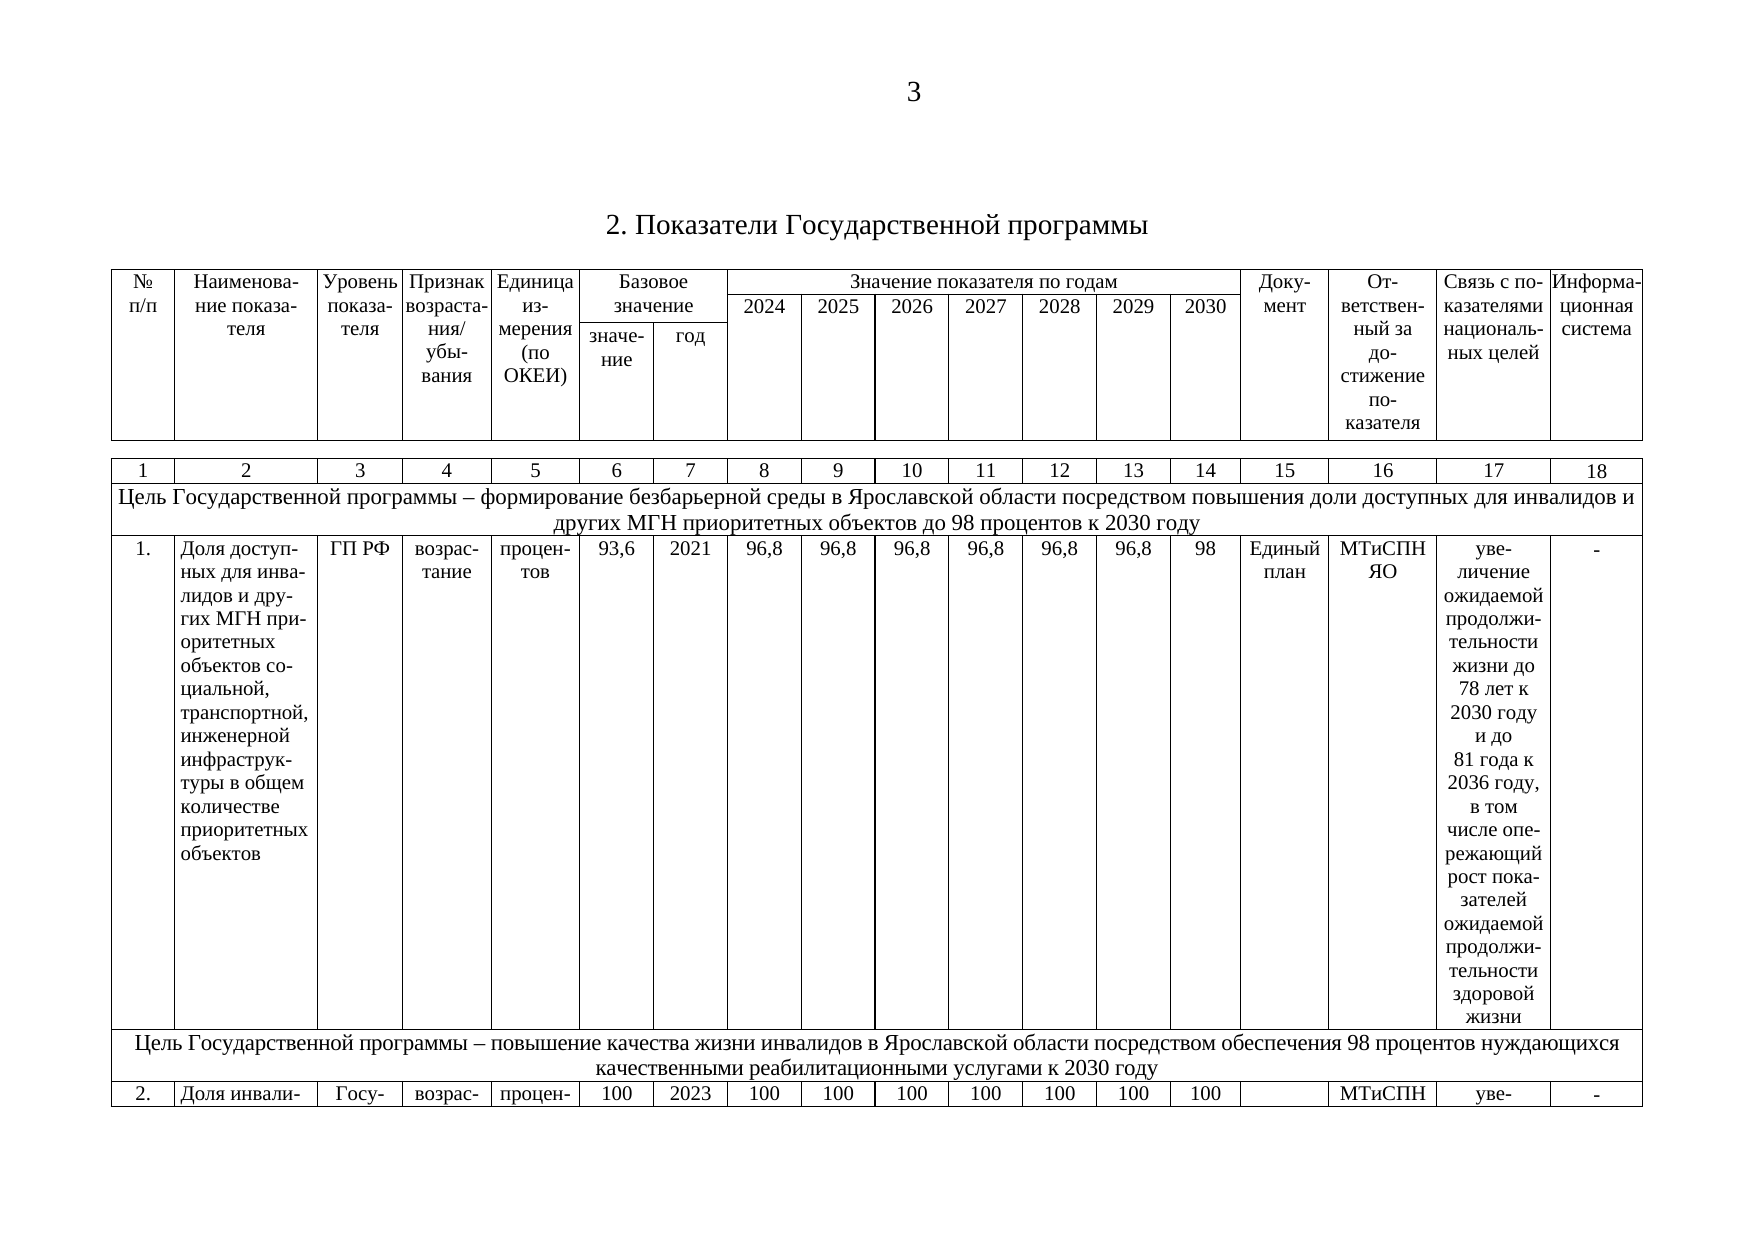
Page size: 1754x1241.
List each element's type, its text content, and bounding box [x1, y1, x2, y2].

table_header 14 [1171, 459, 1240, 483]
table_cell Цель Государственной программы – повышение качества жизни инвалидов в Ярославской области посредством обеспечения 98 процентов нуждающихся качественными реабилитационными услугами к 2030 году [112, 1030, 1642, 1081]
table_cell [1241, 1082, 1328, 1106]
table_header Доку-мент [1241, 270, 1328, 440]
table_cell 2. [112, 1082, 174, 1106]
table_header 4 [403, 459, 491, 483]
table_header 10 [876, 459, 948, 483]
table_header 5 [492, 459, 579, 483]
table_header 6 [580, 459, 653, 483]
table_header 16 [1329, 459, 1436, 483]
table_header № п/п [112, 270, 174, 440]
table_header Ответственный за достижение показателя [1329, 270, 1436, 440]
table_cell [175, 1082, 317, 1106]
table_cell 100 [728, 1082, 801, 1106]
table_header Наименование показателя [175, 270, 317, 440]
table_cell год [654, 323, 727, 440]
table_cell 96,8 [949, 536, 1022, 1028]
table_cell 2029 [1097, 295, 1170, 440]
table_header 8 [728, 459, 801, 483]
table_cell 2027 [949, 295, 1022, 440]
table_cell значение [580, 323, 653, 440]
table_cell - [1551, 536, 1642, 1028]
table_cell 2026 [876, 295, 948, 440]
table_header 18 [1551, 459, 1642, 483]
table_header 12 [1023, 459, 1096, 483]
table_cell - [1551, 1082, 1642, 1106]
table_cell 96,8 [876, 536, 948, 1028]
table_cell МТиСПН ЯО [1329, 1082, 1436, 1106]
table_cell 2030 [1171, 295, 1240, 440]
table_cell 2025 [802, 295, 874, 440]
table_cell процентов [492, 1082, 579, 1106]
table_cell 93,6 [580, 536, 653, 1028]
text 2. Показатели Государственной программы [118, 207, 1636, 240]
table_header Информационная система [1551, 270, 1642, 440]
table_cell Государственная программа [318, 1082, 402, 1106]
table_header 9 [802, 459, 874, 483]
table_header 7 [654, 459, 727, 483]
table_header 3 [318, 459, 402, 483]
table_header Уровень показателя [318, 270, 402, 440]
table_cell возрас-тание [403, 536, 491, 1028]
table_cell Цель Государственной программы – формирование безбарьерной среды в Ярославской области посредством повышения доли доступных для инвалидов и других МГН приоритетных объектов до 98 процентов к 2030 году [112, 484, 1642, 535]
table_cell 2028 [1023, 295, 1096, 440]
table_cell Доля доступных для инвалидов и других МГН приоритетных объектов социальной, транспортной, инженерной инфраструктуры в общем количестве приоритетных объектов [175, 536, 317, 1028]
table_cell 100 [876, 1082, 948, 1106]
table_cell 2024 [728, 295, 801, 440]
table_cell МТиСПН ЯО [1329, 536, 1436, 1028]
table_header Базовое значение [580, 270, 727, 322]
table_cell 96,8 [1097, 536, 1170, 1028]
table_header Признак возрастания/ убывания [403, 270, 491, 440]
table_cell 96,8 [802, 536, 874, 1028]
table_cell 100 [580, 1082, 653, 1106]
table_cell 2021 [654, 536, 727, 1028]
table_cell ГП РФ [318, 536, 402, 1028]
table_cell 100 [1097, 1082, 1170, 1106]
table_cell возрас-тание [403, 1082, 491, 1106]
table_cell 2023 [654, 1082, 727, 1106]
table_header 13 [1097, 459, 1170, 483]
table_header 15 [1241, 459, 1328, 483]
table_header 1 [112, 459, 174, 483]
table_cell 96,8 [728, 536, 801, 1028]
table_cell 100 [802, 1082, 874, 1106]
table_header 2 [175, 459, 317, 483]
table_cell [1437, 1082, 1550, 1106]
table_header Единица измерения (по ОКЕИ) [492, 270, 579, 440]
table_cell 100 [1171, 1082, 1240, 1106]
table_cell 100 [949, 1082, 1022, 1106]
table_cell процентов [492, 536, 579, 1028]
table_cell 1. [112, 536, 174, 1028]
table_header 11 [949, 459, 1022, 483]
table_cell 100 [1023, 1082, 1096, 1106]
table_header Значение показателя по годам [728, 270, 1240, 293]
table_cell Единый план [1241, 536, 1328, 1028]
table_cell 98 [1171, 536, 1240, 1028]
table_header Связь с показателями национальных целей [1437, 270, 1550, 440]
table_header 17 [1437, 459, 1550, 483]
table_cell 96,8 [1023, 536, 1096, 1028]
